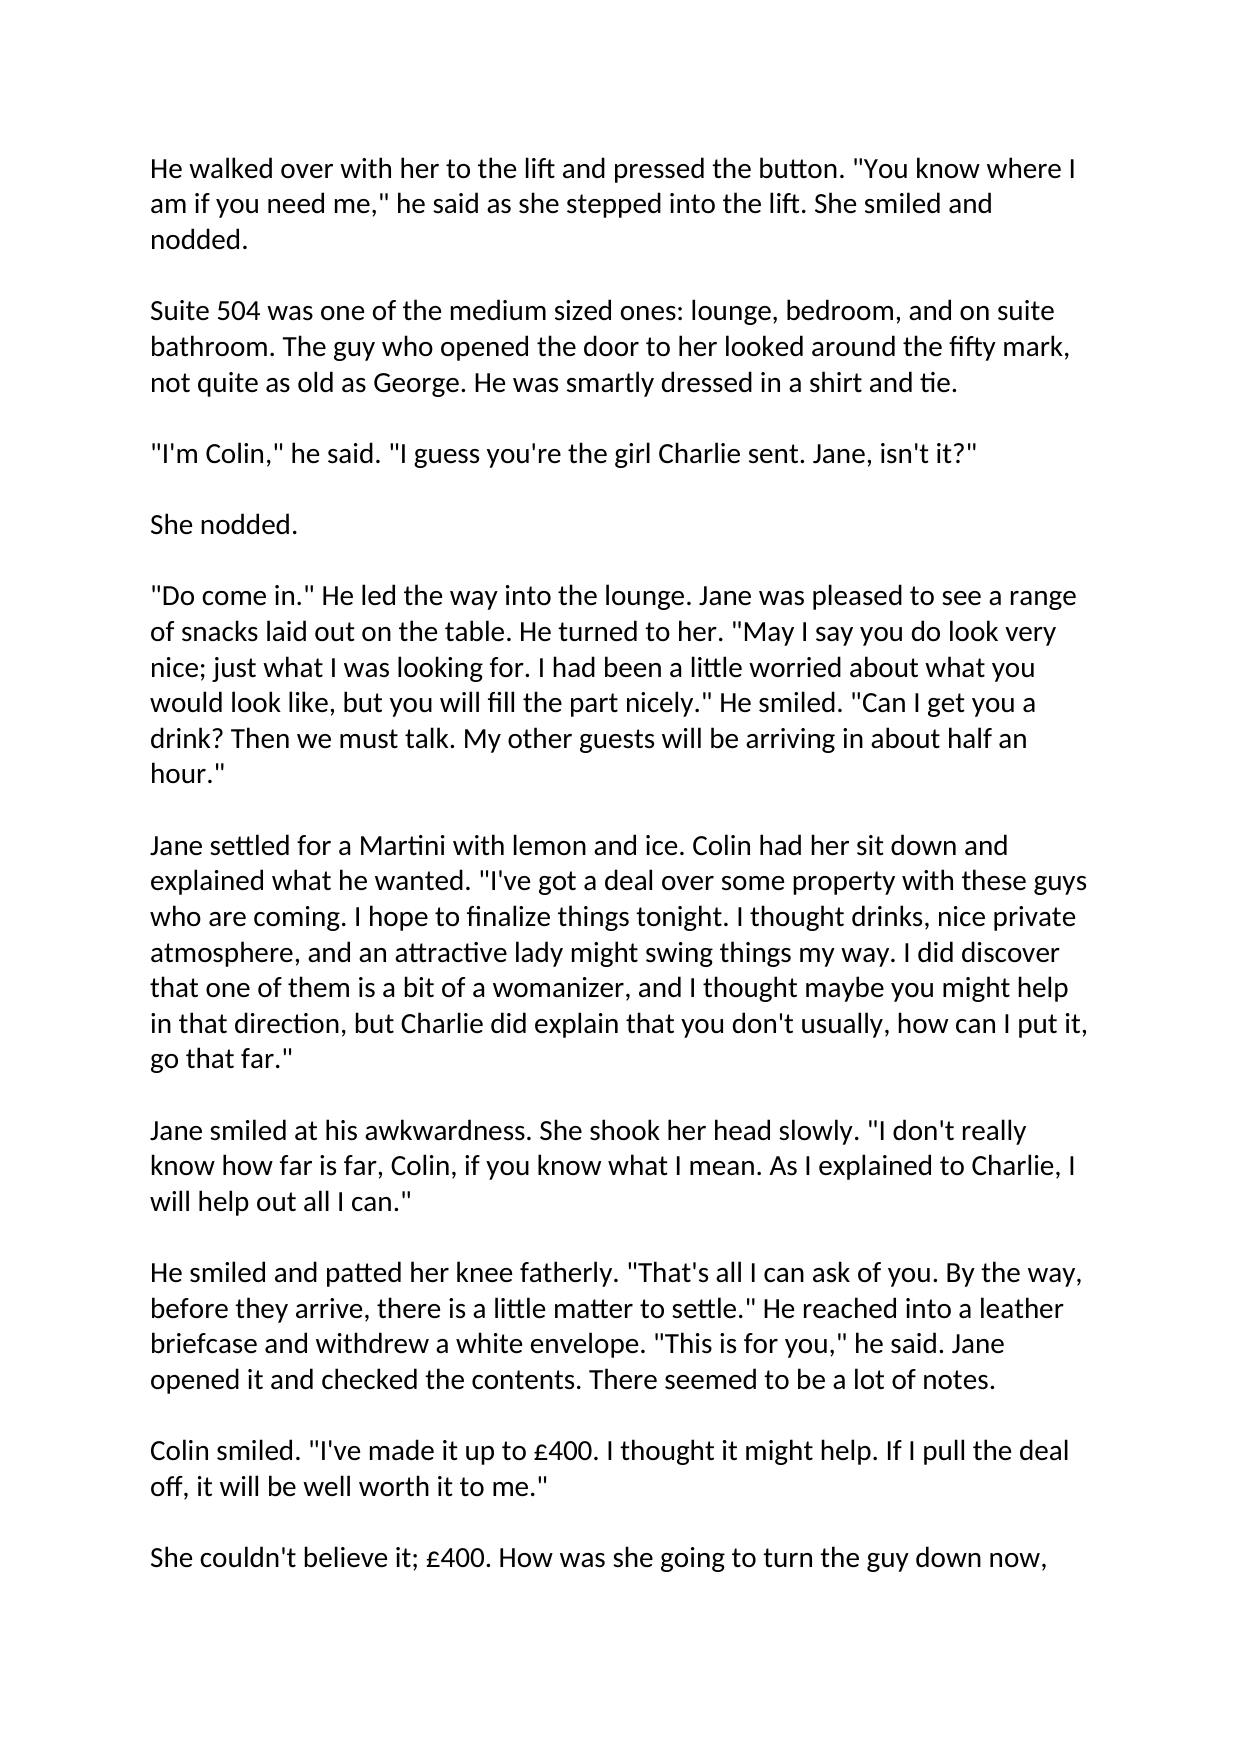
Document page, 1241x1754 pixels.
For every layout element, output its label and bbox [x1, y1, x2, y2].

text [150, 150, 1090, 1575]
